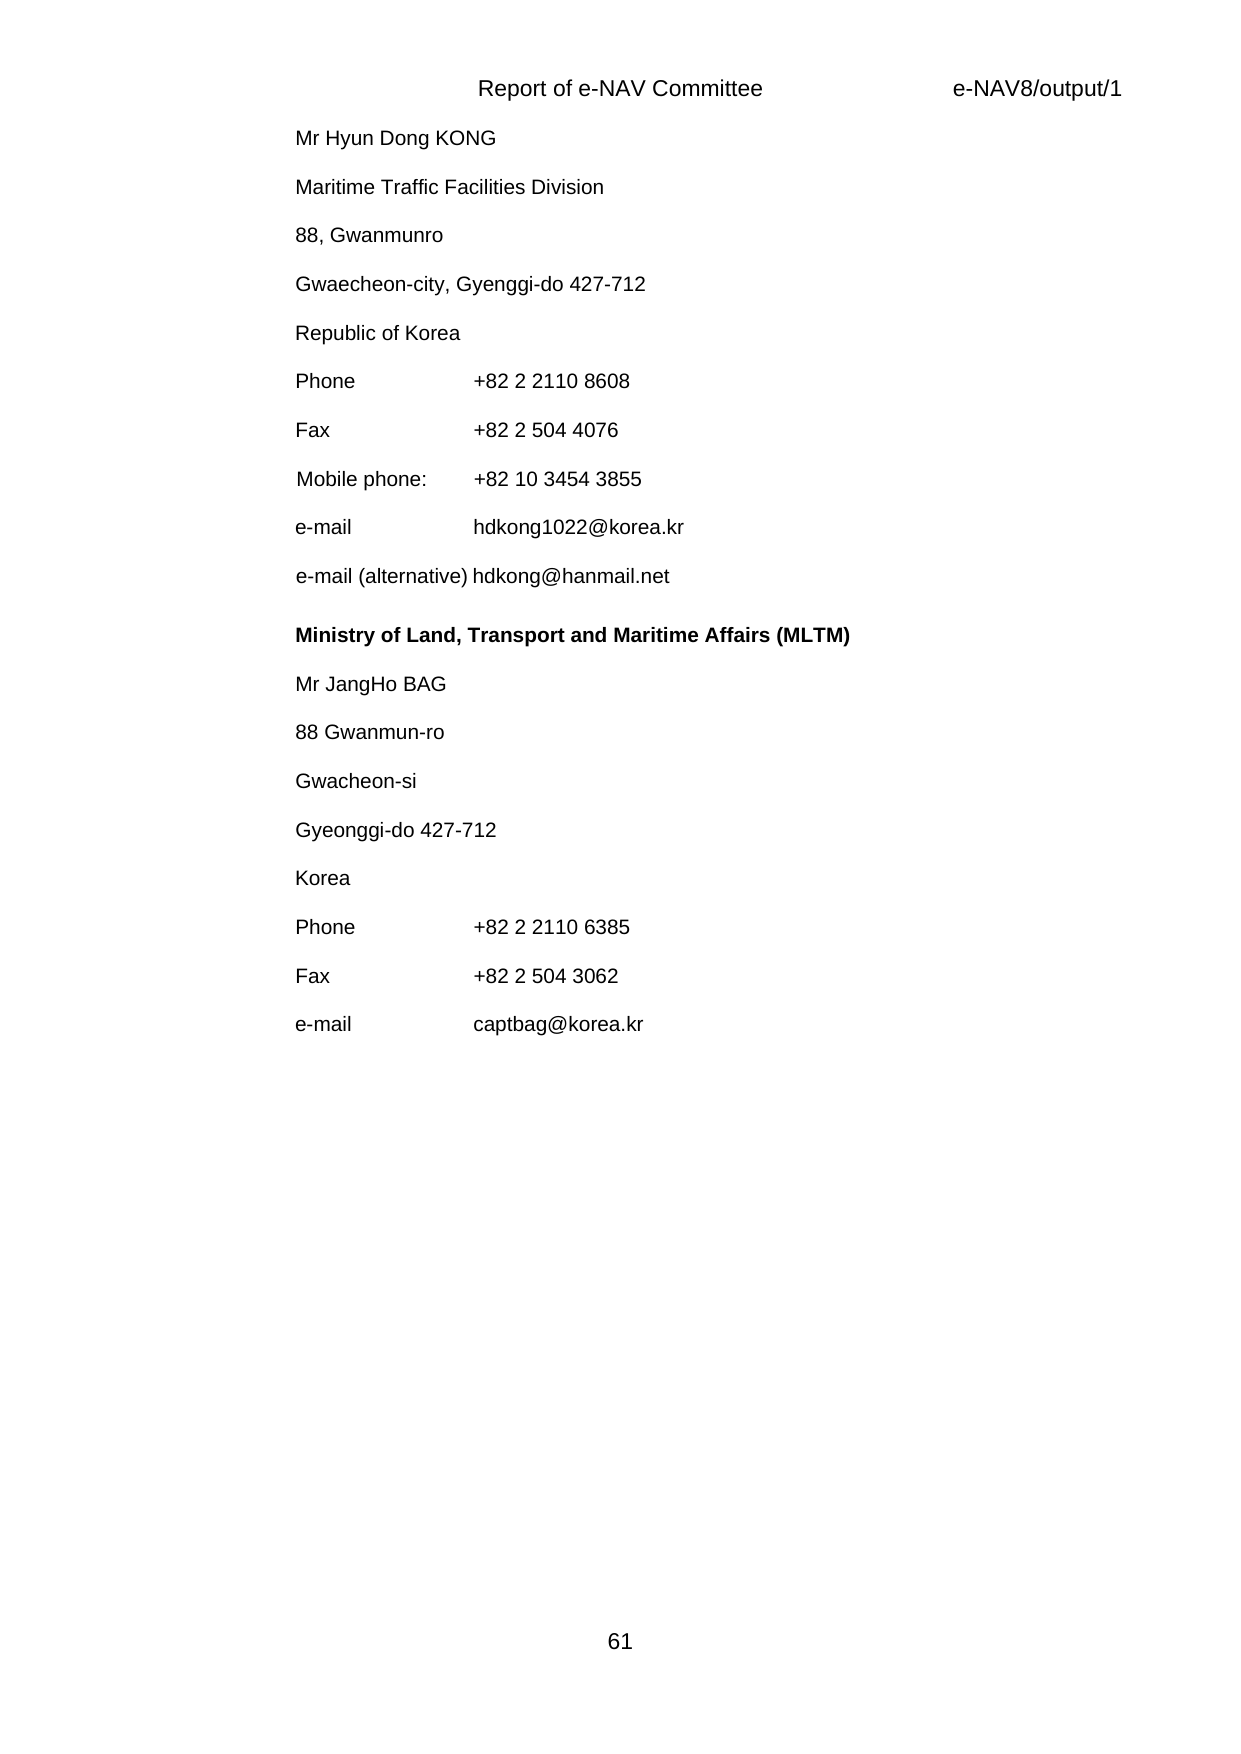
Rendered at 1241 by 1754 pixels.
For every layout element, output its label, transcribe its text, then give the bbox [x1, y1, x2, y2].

text e-mail captbag@korea.kr [118, 1012, 1122, 1036]
text Ministry of Land, Transport and Maritime Affairs (MLTM) [118, 623, 1122, 647]
text 88 Gwanmun-ro [118, 720, 1122, 744]
text Phone +82 2 2110 8608 [118, 369, 1122, 393]
text 88, Gwanmunro [118, 223, 1122, 247]
text e-mail (alternative) hdkong@hanmail.net [118, 564, 1122, 588]
text Mr JangHo BAG [118, 672, 1122, 696]
text Maritime Traffic Facilities Division [118, 175, 1122, 199]
text Gyeonggi-do 427-712 [118, 817, 1122, 841]
text Gwacheon-si [118, 769, 1122, 793]
text Fax +82 2 504 4076 [118, 418, 1122, 442]
text Fax +82 2 504 3062 [118, 963, 1122, 987]
text Gwaecheon-city, Gyenggi-do 427-712 [118, 272, 1122, 296]
text Mobile phone: +82 10 3454 3855 [118, 467, 1122, 491]
text Phone +82 2 2110 6385 [118, 915, 1122, 939]
text e-mail hdkong1022@korea.kr [118, 515, 1122, 539]
text Mr Hyun Dong KONG [118, 126, 1122, 150]
